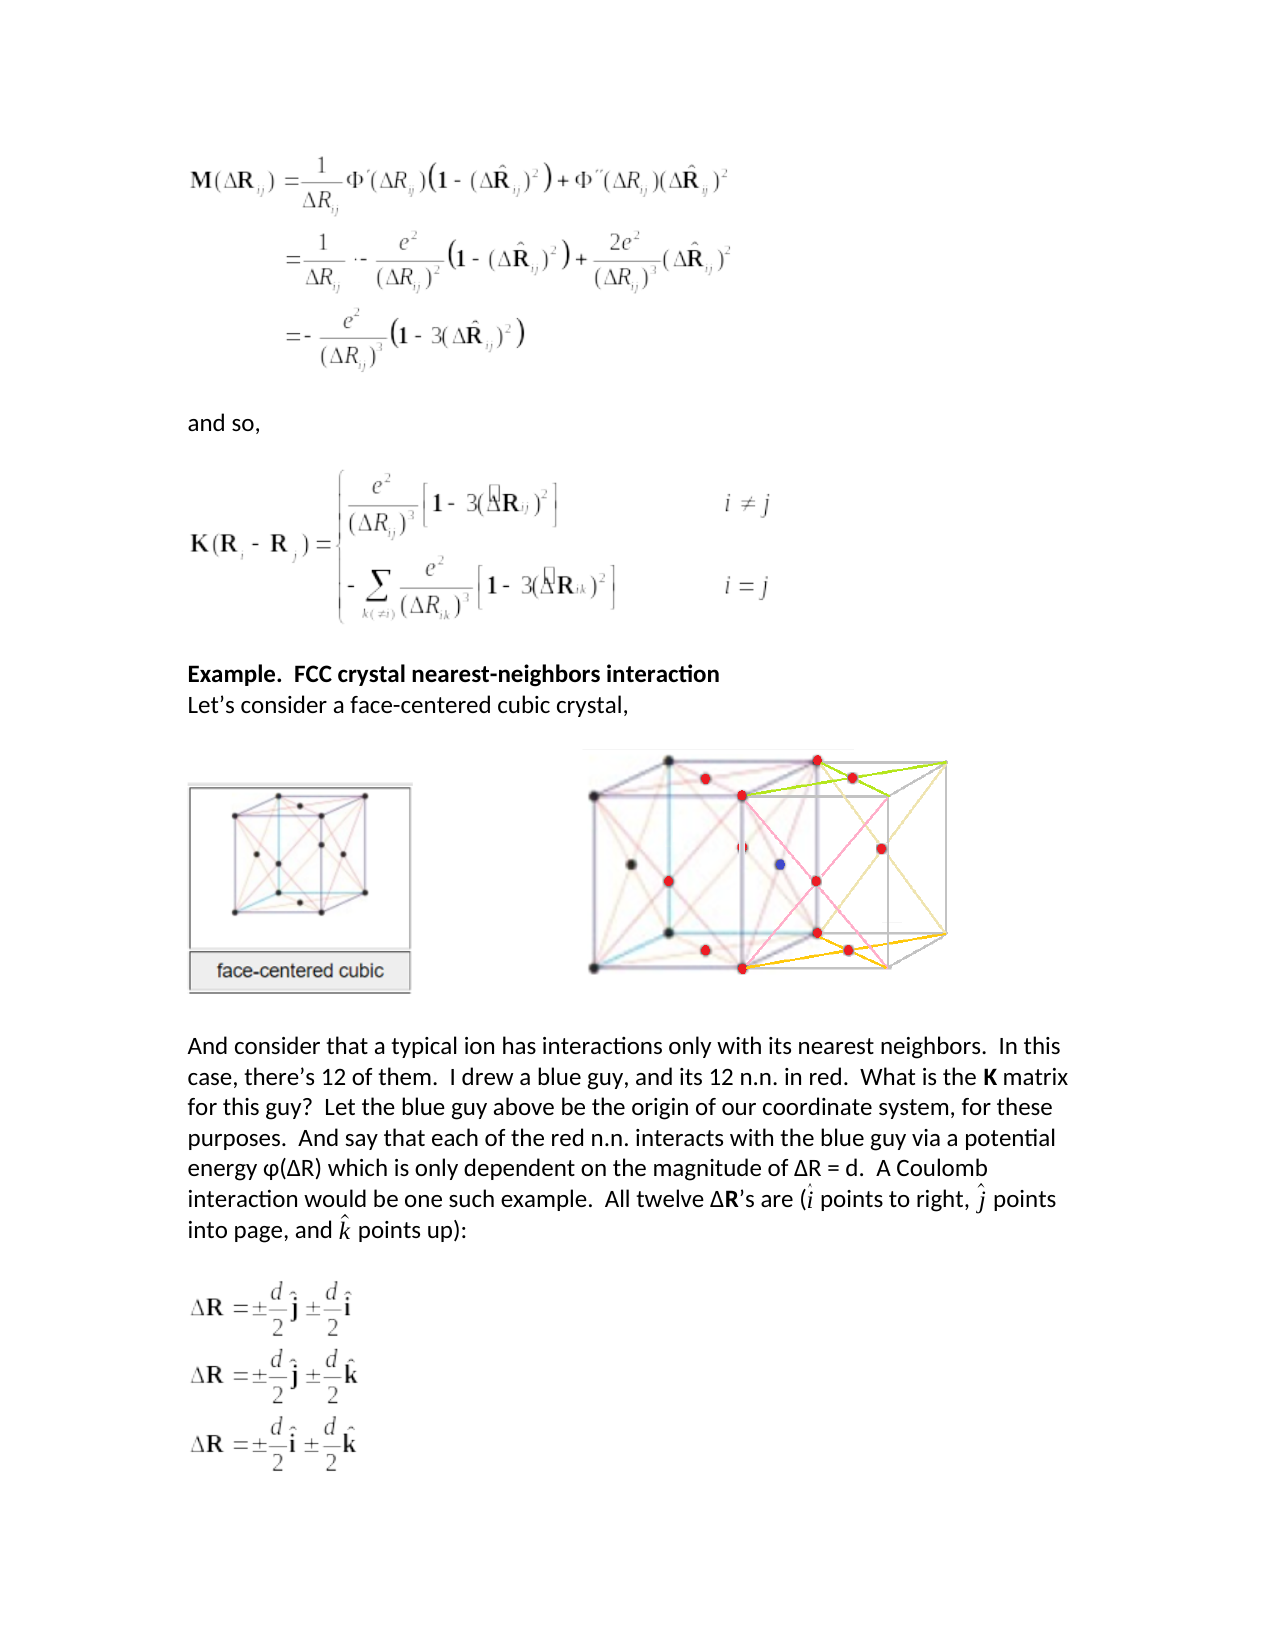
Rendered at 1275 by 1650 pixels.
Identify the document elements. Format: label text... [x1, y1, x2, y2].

picture [562, 749, 988, 1000]
text Example. FCC crystal nearest-neighbors interaction [187, 658, 1087, 689]
text and so, [187, 407, 1087, 437]
text And consider that a typical ion has interactions only with its nearest neighbors. In this case, there’s 12 of them. I drew a blue guy, and its 12 n.n. in red. What is the K matrix for this guy? Let the blue guy above be the origin of our coordinate system, for these purposes. And say that each of the red n.n. interacts with the blue guy via a potential energy φ(ΔR) which is only dependent on the magnitude of ΔR = d. A Coulomb interaction would be one such example. All twelve ΔR’s are ( points to right, points into page, and points up): [187, 1030, 1087, 1245]
picture [187, 771, 418, 1000]
text Let’s consider a face-centered cubic crystal, [187, 689, 1087, 719]
